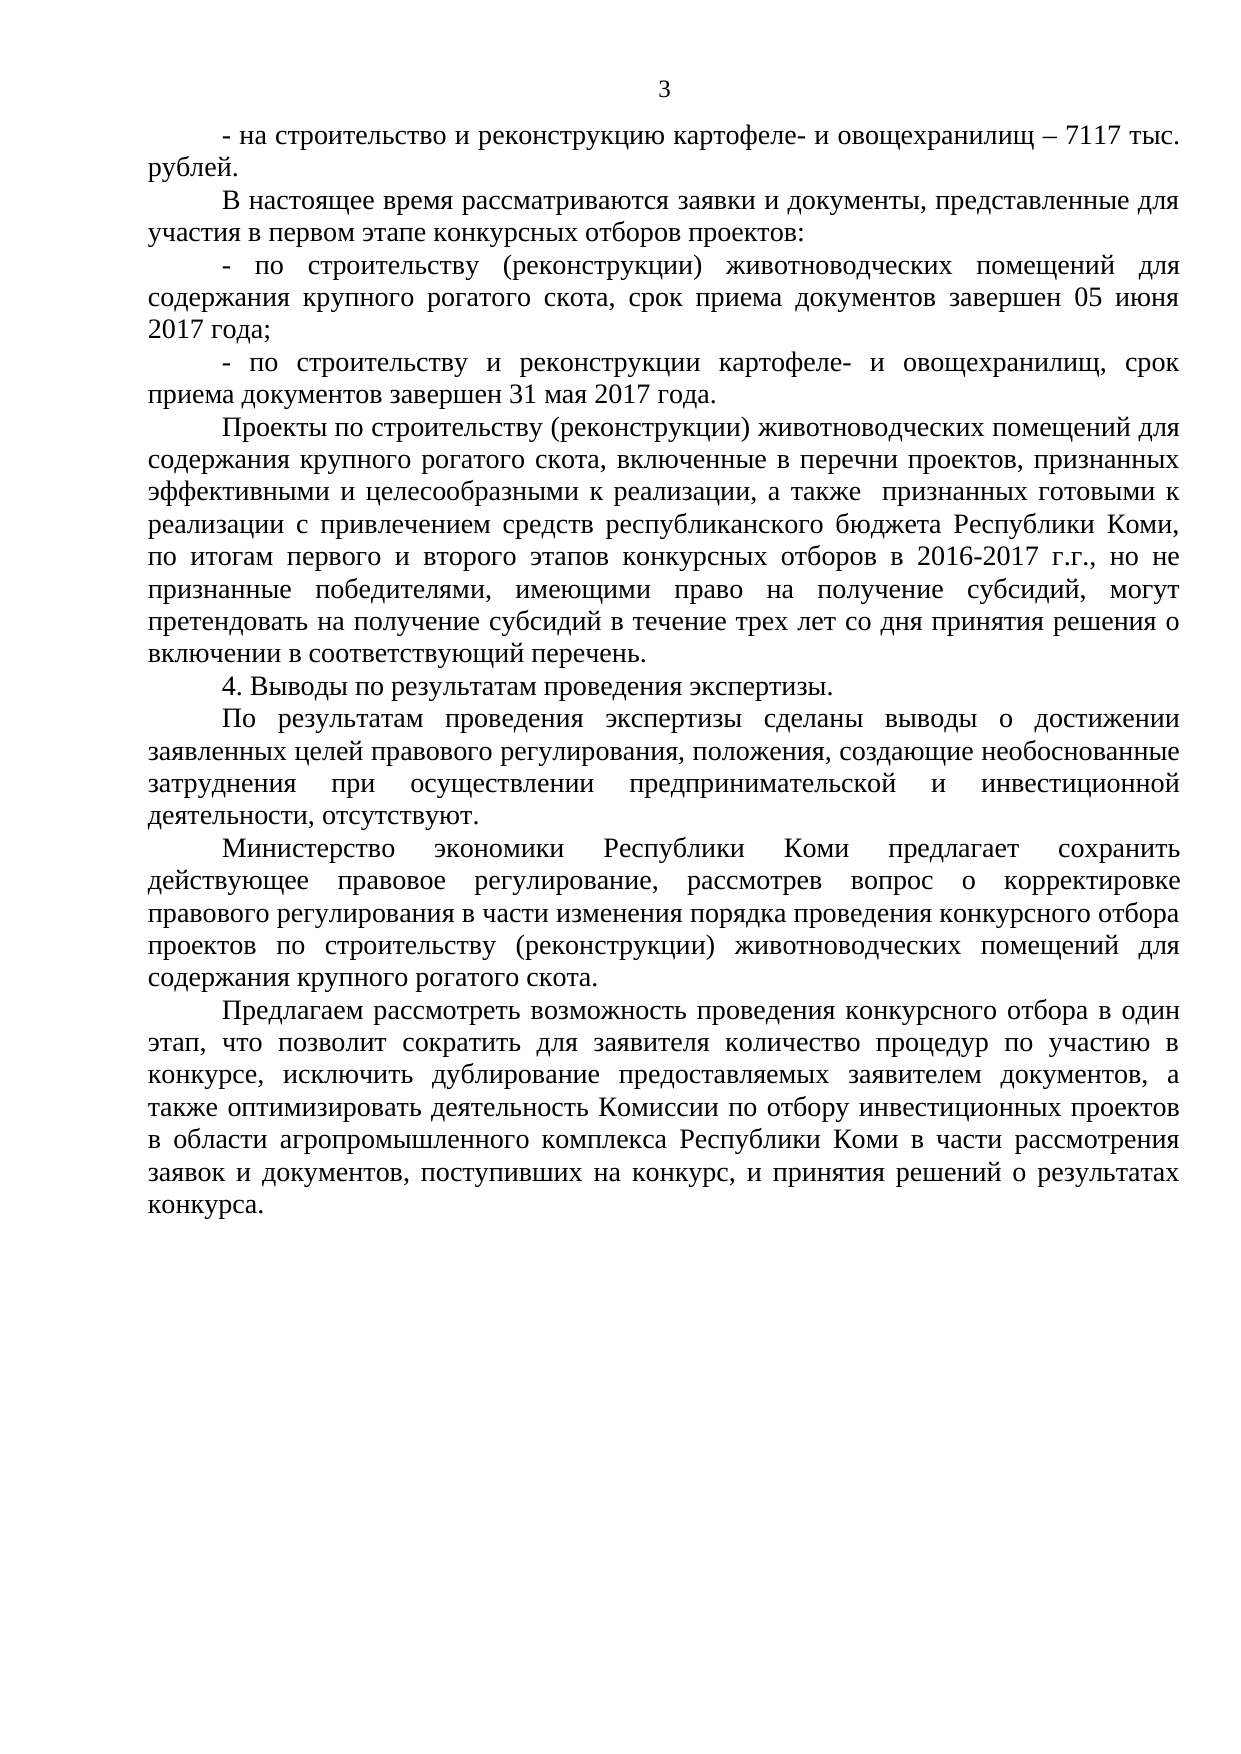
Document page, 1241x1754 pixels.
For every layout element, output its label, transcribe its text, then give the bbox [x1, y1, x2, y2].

text Проекты по строительству (реконструкции) животноводческих помещений для содержания крупного рогатого скота, включенные в перечни проектов, признанных эффективными и целесообразными к реализации, а также признанных готовыми к реализации с привлечением средств республиканского бюджета Республики Коми, по итогам первого и второго этапов конкурсных отборов в 2016-2017 г.г., но не признанные победителями, имеющими право на получение субсидий, могут претендовать на получение субсидий в течение трех лет со дня принятия решения о включении в соответствующий перечень. [148, 410, 1181, 669]
text - на строительство и реконструкцию картофеле- и овощехранилищ – 7117 тыс. рублей. [148, 118, 1181, 183]
text В настоящее время рассматриваются заявки и документы, представленные для участия в первом этапе конкурсных отборов проектов: [148, 183, 1181, 248]
text - по строительству и реконструкции картофеле- и овощехранилищ, срок приема документов завершен 31 мая 2017 года. [148, 345, 1181, 410]
text 4. Выводы по результатам проведения экспертизы. [148, 669, 1181, 701]
text Министерство экономики Республики Коми предлагает сохранить действующее правовое регулирование, рассмотрев вопрос о корректировке правового регулирования в части изменения порядка проведения конкурсного отбора проектов по строительству (реконструкции) животноводческих помещений для содержания крупного рогатого скота. [148, 831, 1181, 993]
text Предлагаем рассмотреть возможность проведения конкурсного отбора в один этап, что позволит сократить для заявителя количество процедур по участию в конкурсе, исключить дублирование предоставляемых заявителем документов, а также оптимизировать деятельность Комиссии по отбору инвестиционных проектов в области агропромышленного комплекса Республики Коми в части рассмотрения заявок и документов, поступивших на конкурс, и принятия решений о результатах конкурса. [148, 993, 1181, 1219]
text - по строительству (реконструкции) животноводческих помещений для содержания крупного рогатого скота, срок приема документов завершен 05 июня 2017 года; [148, 248, 1181, 345]
text По результатам проведения экспертизы сделаны выводы о достижении заявленных целей правового регулирования, положения, создающие необоснованные затруднения при осуществлении предпринимательской и инвестиционной деятельности, отсутствуют. [148, 701, 1181, 831]
